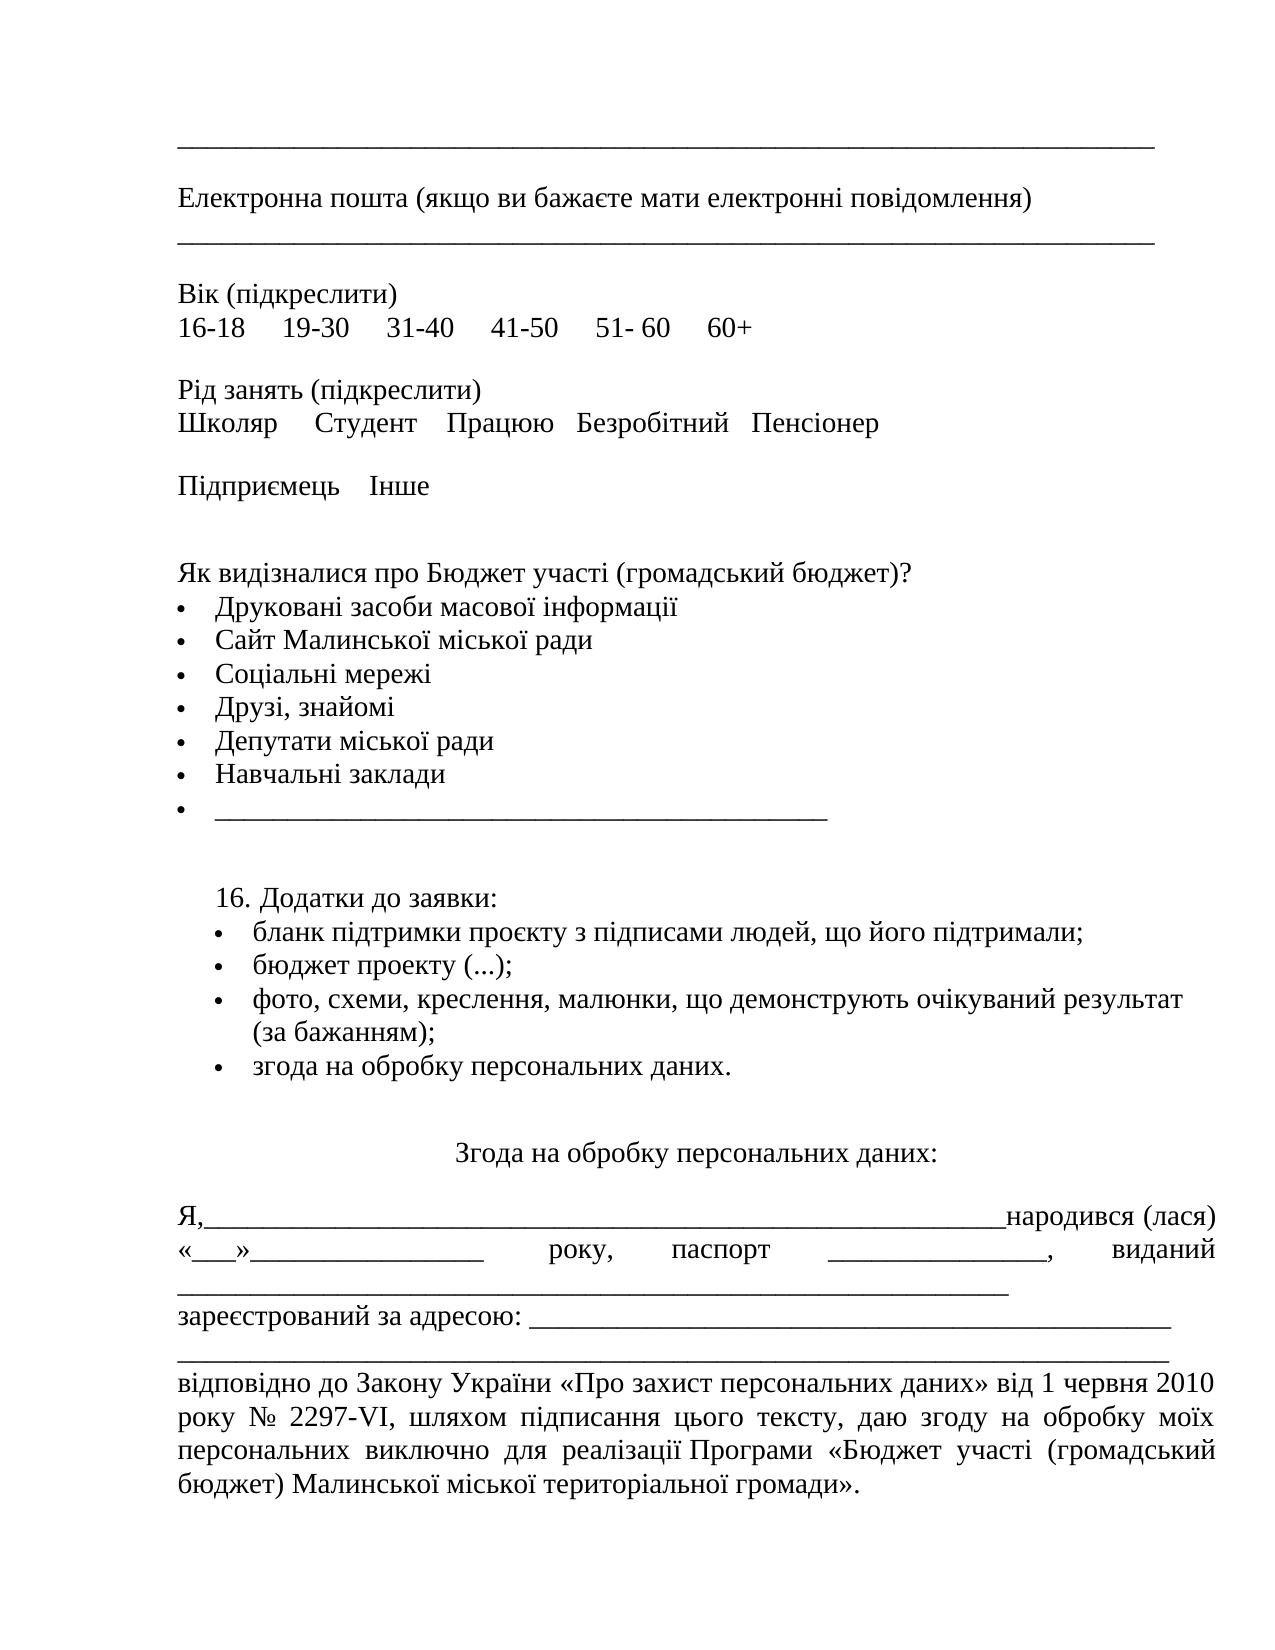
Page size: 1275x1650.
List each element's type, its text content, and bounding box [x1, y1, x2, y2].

text відповідно до Закону України «Про захист персональних даних» від 1 червня 2010 року № 2297-VІ, шляхом підписання цього тексту, даю згоду на обробку моїх персональних виключно для реалізації Програми «Бюджет участі (громадський бюджет) Малинської міської територіальної громади». [177, 1365, 1216, 1499]
list Додатки до заявки: [215, 880, 1216, 914]
text Як видізналися про Бюджет участі (громадський бюджет)? [177, 555, 1216, 589]
text Рід занять (підкреслити) [177, 372, 1216, 406]
text ___________________________________________________________________ [177, 118, 1216, 152]
text Електронна пошта (якщо ви бажаєте мати електронні повідомлення) [177, 180, 1216, 214]
list Депутати міської ради [177, 723, 1216, 756]
list згода на обробку персональних даних. [215, 1048, 1216, 1082]
list бланк підтримки проєкту з підписами людей, що його підтримали; [215, 914, 1216, 947]
text ____________________________________________________________________ [177, 1332, 1216, 1365]
list Друзі, знайомі [177, 689, 1216, 723]
list Друковані засоби масової інформації [177, 589, 1216, 622]
text 16-18 19-30 31-40 41-50 51- 60 60+ [177, 310, 1216, 343]
list __________________________________________ [177, 790, 1216, 823]
text Школяр Студент Працюю Безробітний Пенсіонер [177, 406, 1216, 439]
list Соціальні мережі [177, 656, 1216, 689]
list бюджет проекту (...); [215, 947, 1216, 981]
text зареєстрований за адресою: ____________________________________________ [177, 1298, 1216, 1332]
list фото, схеми, креслення, малюнки, що демонструють очікуваний результат (за бажанням); [215, 981, 1216, 1048]
text Вік (підкреслити) [177, 276, 1216, 310]
list Навчальні заклади [177, 756, 1216, 790]
text Підприємець Інше [177, 468, 1216, 501]
text ___________________________________________________________________ [177, 214, 1216, 247]
text Я,_______________________________________________________народився (лася) «___»________________ року, паспорт _______________, виданий _________________________________________________________ [177, 1198, 1216, 1298]
list Сайт Малинської міської ради [177, 622, 1216, 656]
text Згода на обробку персональних даних: [177, 1135, 1216, 1169]
